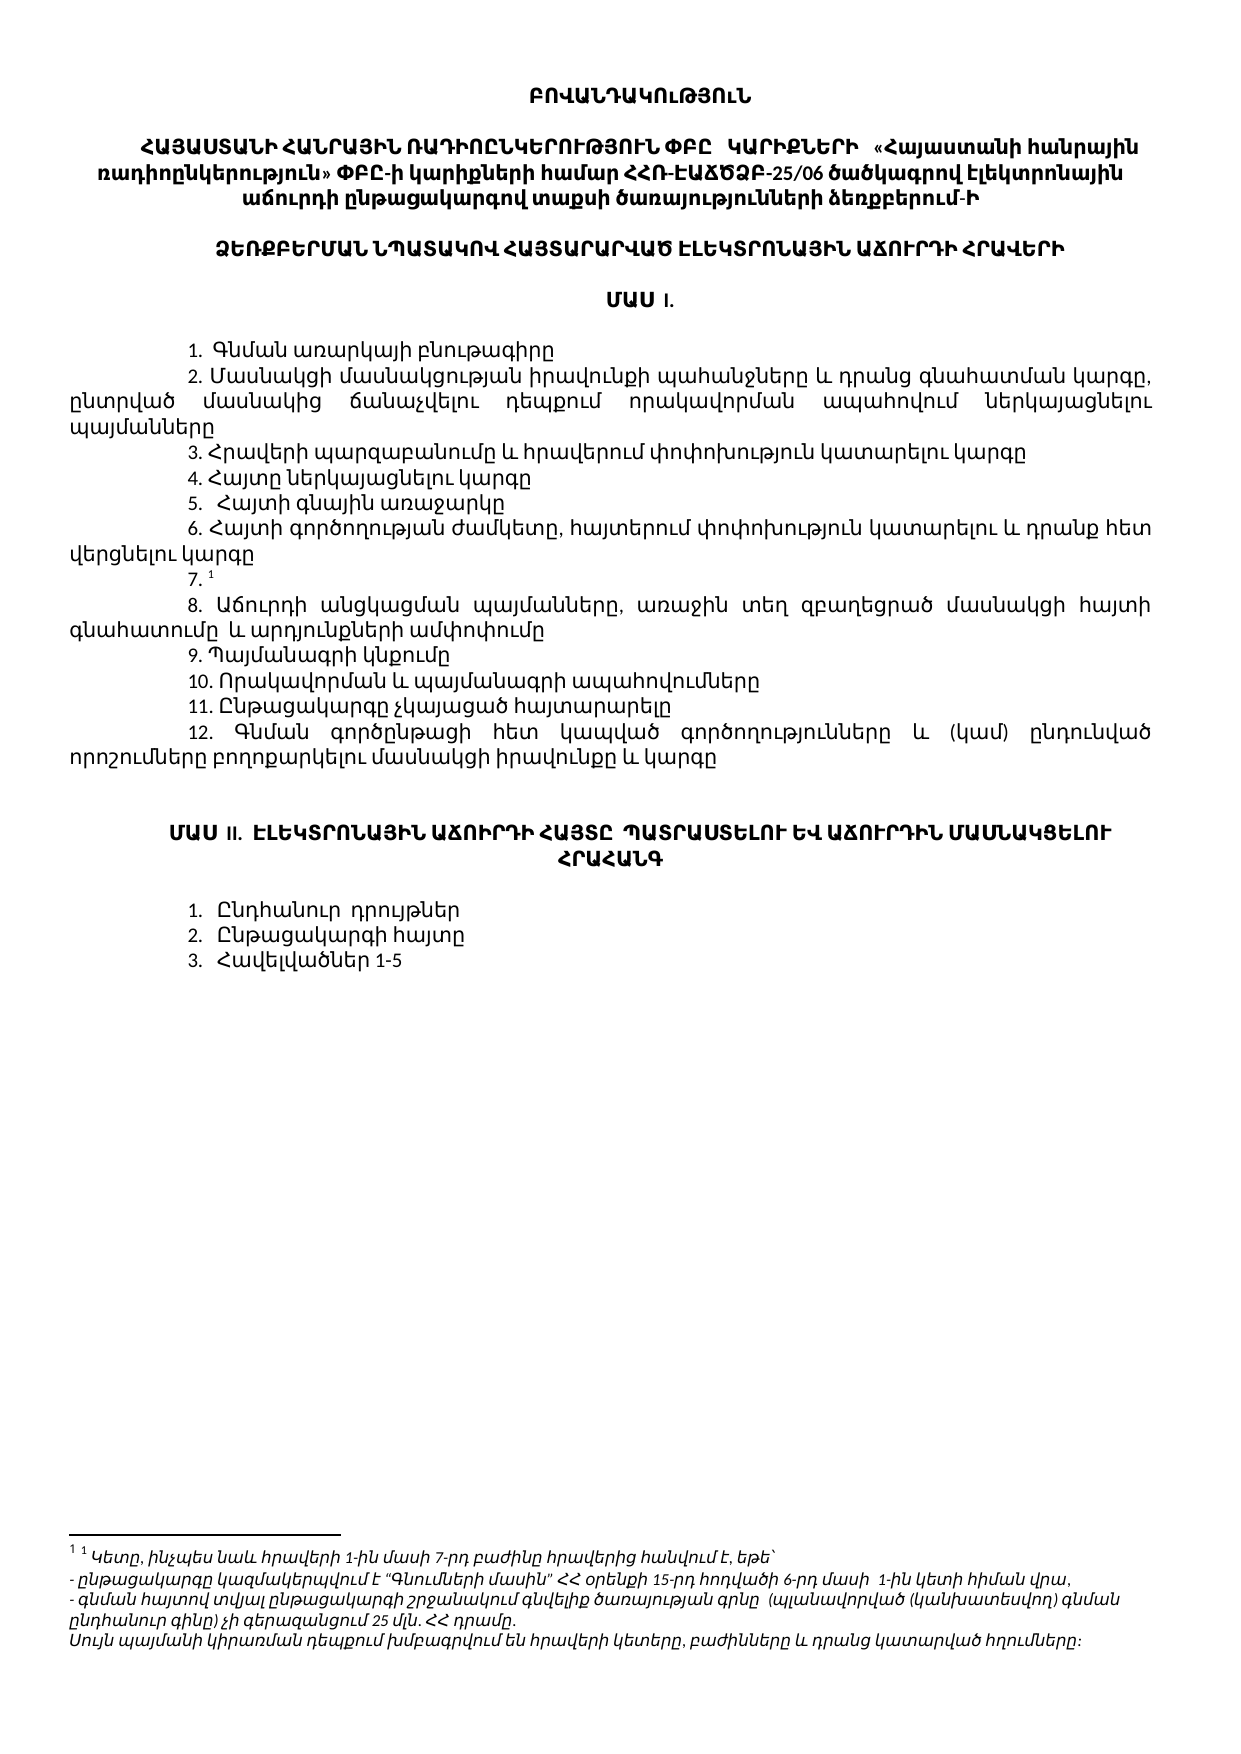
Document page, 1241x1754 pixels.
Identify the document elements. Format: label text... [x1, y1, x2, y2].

text 10. Որակավորման և պայմանագրի ապահովումները [69, 668, 1152, 693]
text 3. Հրավերի պարզաբանումը և հրավերում փոփոխություն կատարելու կարգը [69, 439, 1152, 465]
text 7. [69, 566, 1152, 592]
text 2. Մասնակցի մասնակցության իրավունքի պահանջները և դրանց գնահատման կարգը, ընտրված մասնակից ճանաչվելու դեպքում որակավորման ապահովում ներկայացնելու պայմանները [69, 363, 1152, 439]
text 1. Ընդհանուր դրույթներ [69, 897, 1152, 922]
text ՄԱՍ I. [69, 287, 1152, 312]
text 5. Հայտի գնային առաջարկը [69, 490, 1152, 516]
text ՄԱՍ II. ԷԼԵԿՏՐՈՆԱՅԻՆ ԱՃՈԻՐԴԻ ՀԱՅՏԸ ՊԱՏՐԱՍՏԵԼՈՒ ԵՎ ԱՃՈՒՐԴԻՆ ՄԱՍՆԱԿՑԵԼՈՒ ՀՐԱՀԱՆԳ [69, 821, 1152, 871]
text 8. Աճուրդի անցկացման պայմանները, առաջին տեղ զբաղեցրած մասնակցի հայտի գնահատումը և արդյունքների ամփոփումը [69, 592, 1152, 643]
text 4. Հայտը ներկայացնելու կարգը [69, 465, 1152, 490]
text 1. Գնման առարկայի բնութագիրը [69, 338, 1152, 363]
text 9. Պայմանագրի կնքումը [69, 643, 1152, 668]
text 2. Ընթացակարգի հայտը [69, 922, 1152, 948]
text ՀԱՅԱՍՏԱՆԻ ՀԱՆՐԱՅԻՆ ՌԱԴԻՈԸՆԿԵՐՈՒԹՅՈՒՆ ՓԲԸ ԿԱՐԻՔՆԵՐԻ «Հայաստանի հանրային ռադիոընկերություն» ՓԲԸ-ի կարիքների համար ՀՀՌ-ԷԱՃԾՁԲ-25/06 ծածկագրով էլեկտրոնային աճուրդի ընթացակարգով տաքսի ծառայությունների ձեռքբերում-Ի [69, 134, 1152, 211]
text ԲՈՎԱՆԴԱԿՈւԹՅՈւՆ [69, 83, 1152, 109]
text ՁԵՌՔԲԵՐՄԱՆ ՆՊԱՏԱԿՈՎ ՀԱՅՏԱՐԱՐՎԱԾ ԷԼԵԿՏՐՈՆԱՅԻՆ ԱՃՈՒՐԴԻ ՀՐԱՎԵՐԻ [69, 236, 1152, 261]
text 6. Հայտի գործողության ժամկետը, հայտերում փոփոխություն կատարելու և դրանք հետ վերցնելու կարգը [69, 516, 1152, 566]
text 12. Գնման գործընթացի հետ կապված գործողությունները և (կամ) ընդունված որոշումները բողոքարկելու մասնակցի իրավունքը և կարգը [69, 719, 1152, 770]
text 11. Ընթացակարգը չկայացած հայտարարելը [69, 693, 1152, 719]
text 3. Հավելվածներ 1-5 [69, 948, 1152, 973]
